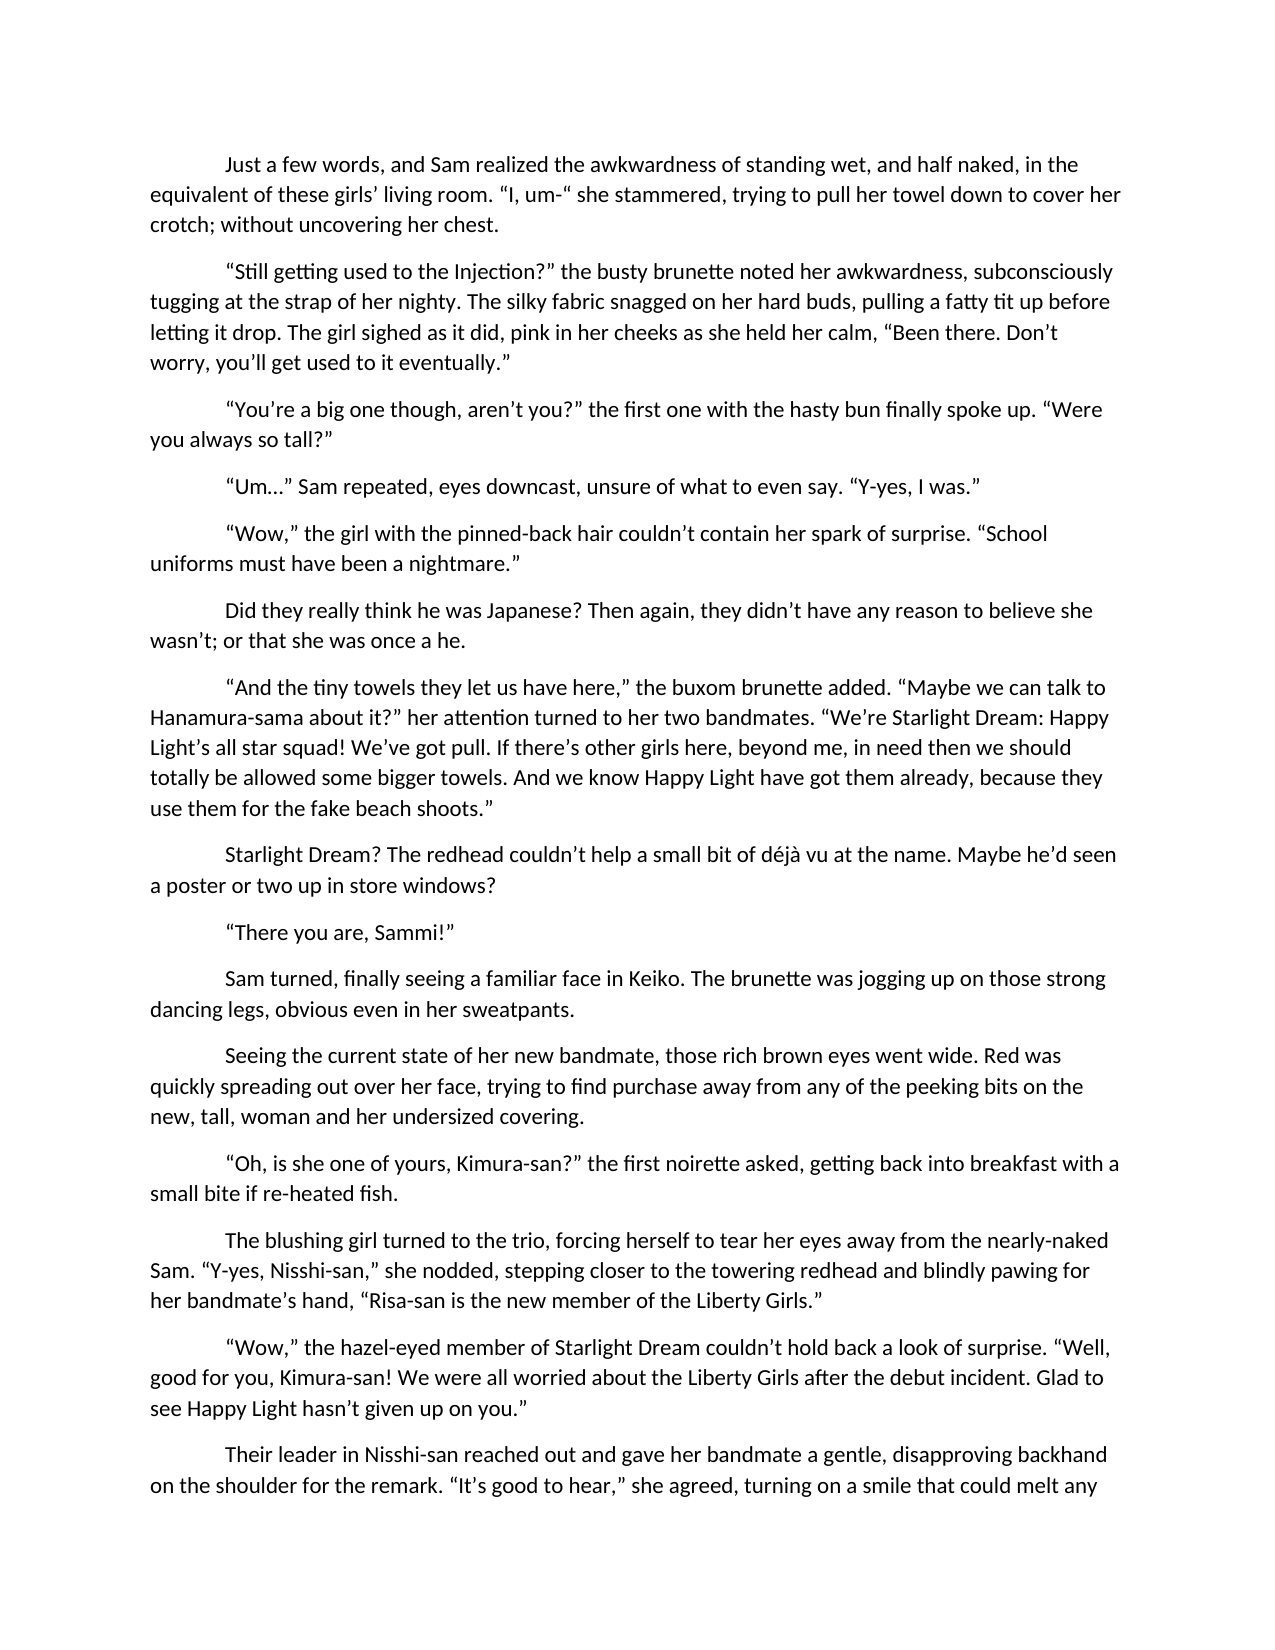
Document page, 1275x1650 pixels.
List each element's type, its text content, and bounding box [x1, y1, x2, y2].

text “Wow,” the hazel-eyed member of Starlight Dream couldn’t hold back a look of surprise. “Well, good for you, Kimura-san! We were all worried about the Liberty Girls after the debut incident. Glad to see Happy Light hasn’t given up on you.” [150, 1333, 1125, 1422]
text “Um…” Sam repeated, eyes downcast, unsure of what to even say. “Y-yes, I was.” [150, 472, 1125, 500]
text “There you are, Sammi!” [150, 918, 1125, 946]
text “And the tiny towels they let us have here,” the buxom brunette added. “Maybe we can talk to Hanamura-sama about it?” her attention turned to her two bandmates. “We’re Starlight Dream: Happy Light’s all star squad! We’ve got pull. If there’s other girls here, beyond me, in need then we should totally be allowed some bigger towels. And we know Happy Light have got them already, because they use them for the fake beach shoots.” [150, 673, 1125, 822]
text Just a few words, and Sam realized the awkwardness of standing wet, and half naked, in the equivalent of these girls’ living room. “I, um-“ she stammered, trying to pull her towel down to cover her crotch; without uncovering her chest. [150, 150, 1125, 238]
text Seeing the current state of her new bandmate, those rich brown eyes went wide. Red was quickly spreading out over her face, trying to find purchase away from any of the peeking bits on the new, tall, woman and her undersized covering. [150, 1042, 1125, 1130]
text “Wow,” the girl with the pinned-back hair couldn’t contain her spark of surprise. “School uniforms must have been a nightmare.” [150, 519, 1125, 577]
text The blushing girl turned to the trio, forcing herself to tear her eyes away from the nearly-naked Sam. “Y-yes, Nisshi-san,” she nodded, stepping closer to the towering redhead and blindly pawing for her bandmate’s hand, “Risa-san is the new member of the Liberty Girls.” [150, 1226, 1125, 1314]
text “Still getting used to the Injection?” the busty brunette noted her awkwardness, subconsciously tugging at the strap of her nighty. The silky fabric snagged on her hard buds, pulling a fatty tit up before letting it drop. The girl sighed as it did, pink in her cheeks as she held her calm, “Been there. Don’t worry, you’ll get used to it eventually.” [150, 257, 1125, 376]
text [150, 1441, 1125, 1499]
text Starlight Dream? The redhead couldn’t help a small bit of déjà vu at the name. Maybe he’d seen a poster or two up in store windows? [150, 841, 1125, 899]
text Did they really think he was Japanese? Then again, they didn’t have any reason to believe she wasn’t; or that she was once a he. [150, 596, 1125, 654]
text “You’re a big one though, aren’t you?” the first one with the hasty bun finally spoke up. “Were you always so tall?” [150, 395, 1125, 453]
text “Oh, is she one of yours, Kimura-san?” the first noirette asked, getting back into breakfast with a small bite if re-heated fish. [150, 1149, 1125, 1207]
text Sam turned, finally seeing a familiar face in Keiko. The brunette was jogging up on those strong dancing legs, obvious even in her sweatpants. [150, 964, 1125, 1023]
